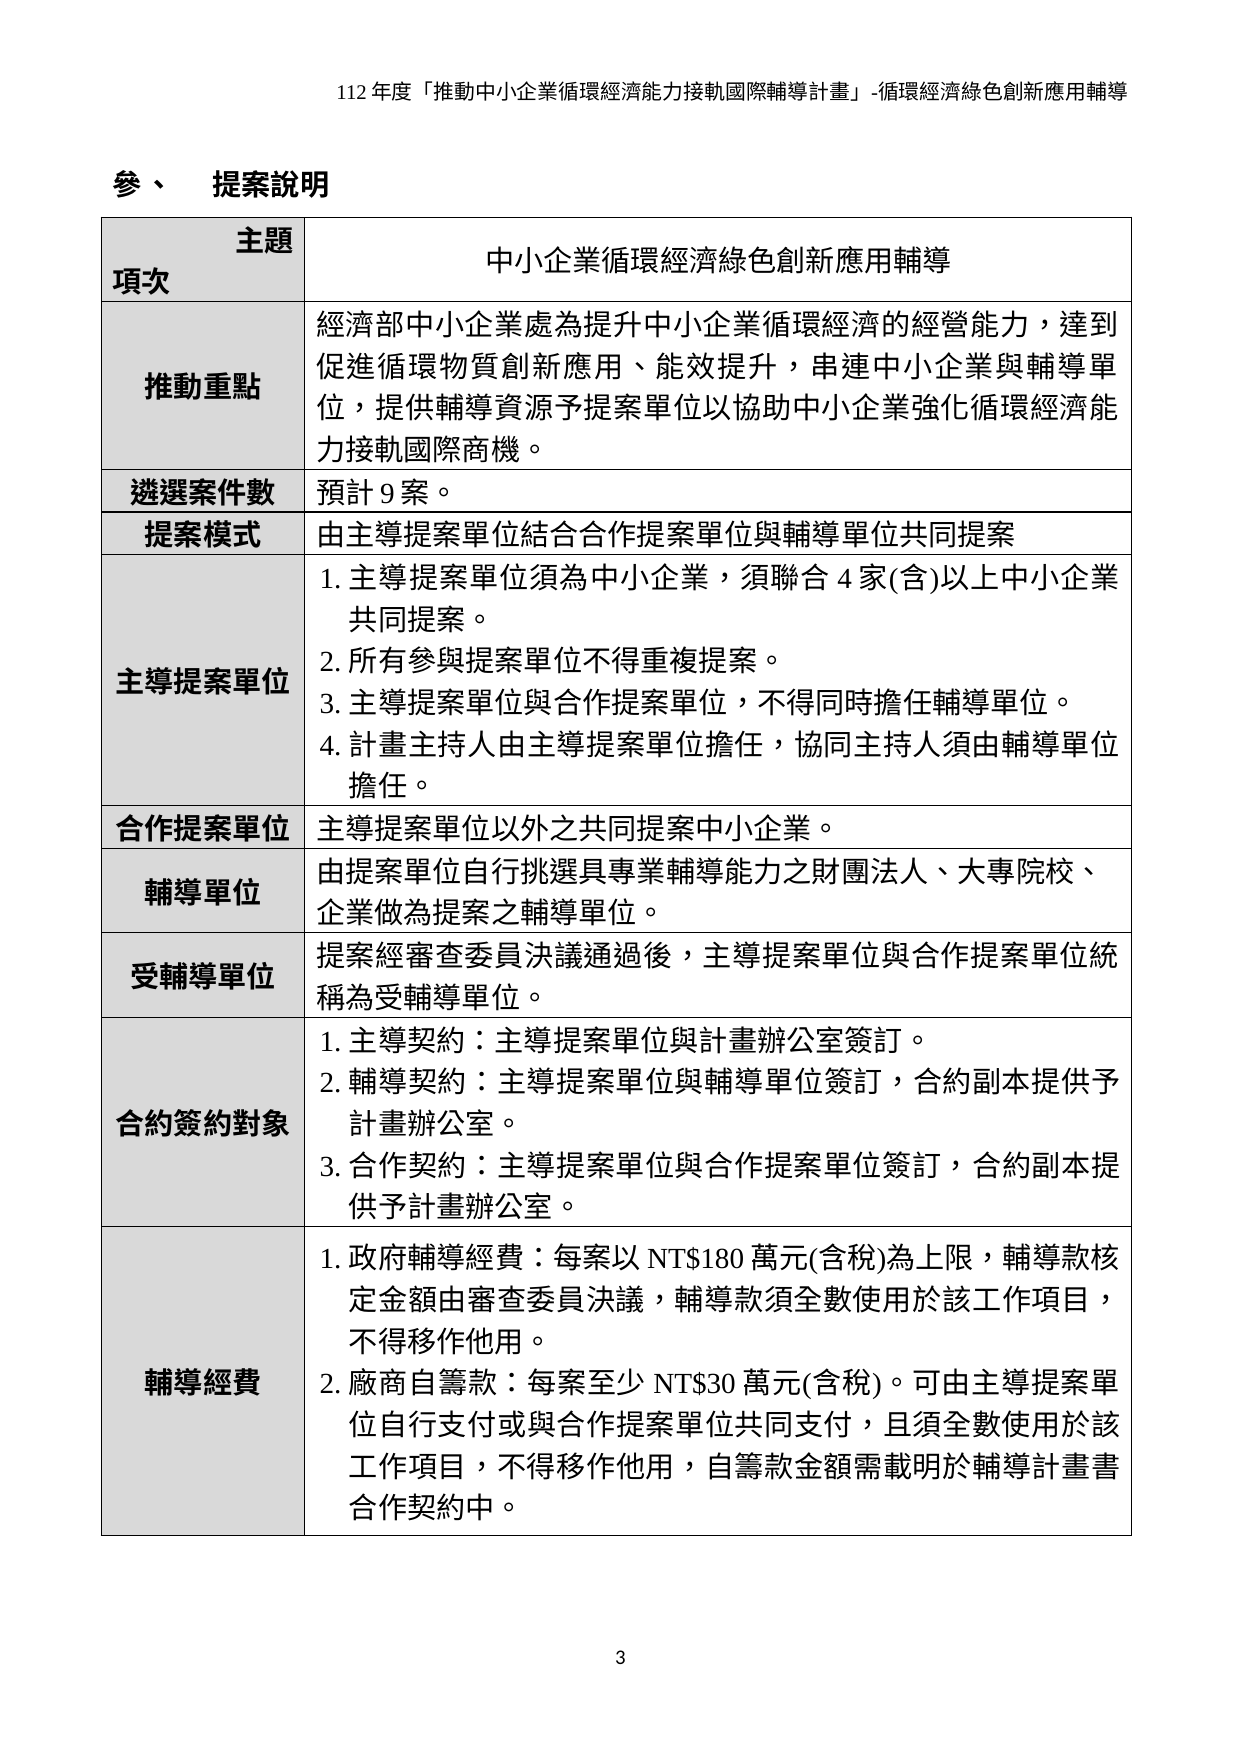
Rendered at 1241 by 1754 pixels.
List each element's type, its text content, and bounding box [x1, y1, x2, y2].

table_cell 經濟部中小企業處為提升中小企業循環經濟的經營能力，達到促進循環物質創新應用、能效提升，串連中小企業與輔導單位，提供輔導資源予提案單位以協助中小企業強化循環經濟能力接軌國際商機。 [305, 302, 1131, 469]
table_cell 主導提案單位須為中小企業，須聯合4家(含)以上中小企業共同提案。 所有參與提案單位不得重複提案。 主導提案單位與合作提案單位，不得同時擔任輔導單位。 計畫主持人由主導提案單位擔任，協同主持人須由輔導單位擔任。 [305, 555, 1131, 805]
table_cell 由提案單位自行挑選具專業輔導能力之財團法人、大專院校、企業做為提案之輔導單位。 [305, 849, 1131, 932]
table_cell 合約簽約對象 [102, 1018, 304, 1226]
table_cell 輔導單位 [102, 849, 304, 932]
table_cell 提案模式 [102, 513, 304, 554]
table_cell 預計9案。 [305, 470, 1131, 511]
table_cell 主導契約：主導提案單位與計畫辦公室簽訂。 輔導契約：主導提案單位與輔導單位簽訂，合約副本提供予計畫辦公室。 合作契約：主導提案單位與合作提案單位簽訂，合約副本提供予計畫辦公室。 [305, 1018, 1131, 1226]
table_cell 提案經審查委員決議通過後，主導提案單位與合作提案單位統稱為受輔導單位。 [305, 933, 1131, 1017]
table_cell 遴選案件數 [102, 470, 304, 511]
table_cell 合作提案單位 [102, 806, 304, 848]
table_cell 由主導提案單位結合合作提案單位與輔導單位共同提案 [305, 513, 1131, 554]
table_header 中小企業循環經濟綠色創新應用輔導 [305, 218, 1131, 301]
table_cell 主導提案單位 [102, 555, 304, 805]
table_cell 受輔導單位 [102, 933, 304, 1017]
table_cell 政府輔導經費：每案以NT$180萬元(含稅)為上限，輔導款核定金額由審查委員決議，輔導款須全數使用於該工作項目，不得移作他用。 廠商自籌款：每案至少NT$30萬元(含稅)。可由主導提案單位自行支付或與合作提案單位共同支付，且須全數使用於該工作項目，不得移作他用，自籌款金額需載明於輔導計畫書合作契約中。 [305, 1227, 1131, 1535]
list 提案說明 [112, 162, 1128, 204]
table_cell 主導提案單位以外之共同提案中小企業。 [305, 806, 1131, 848]
table_header 主題 項次 [102, 218, 304, 301]
table_cell 輔導經費 [102, 1227, 304, 1535]
table_cell 推動重點 [102, 302, 304, 469]
